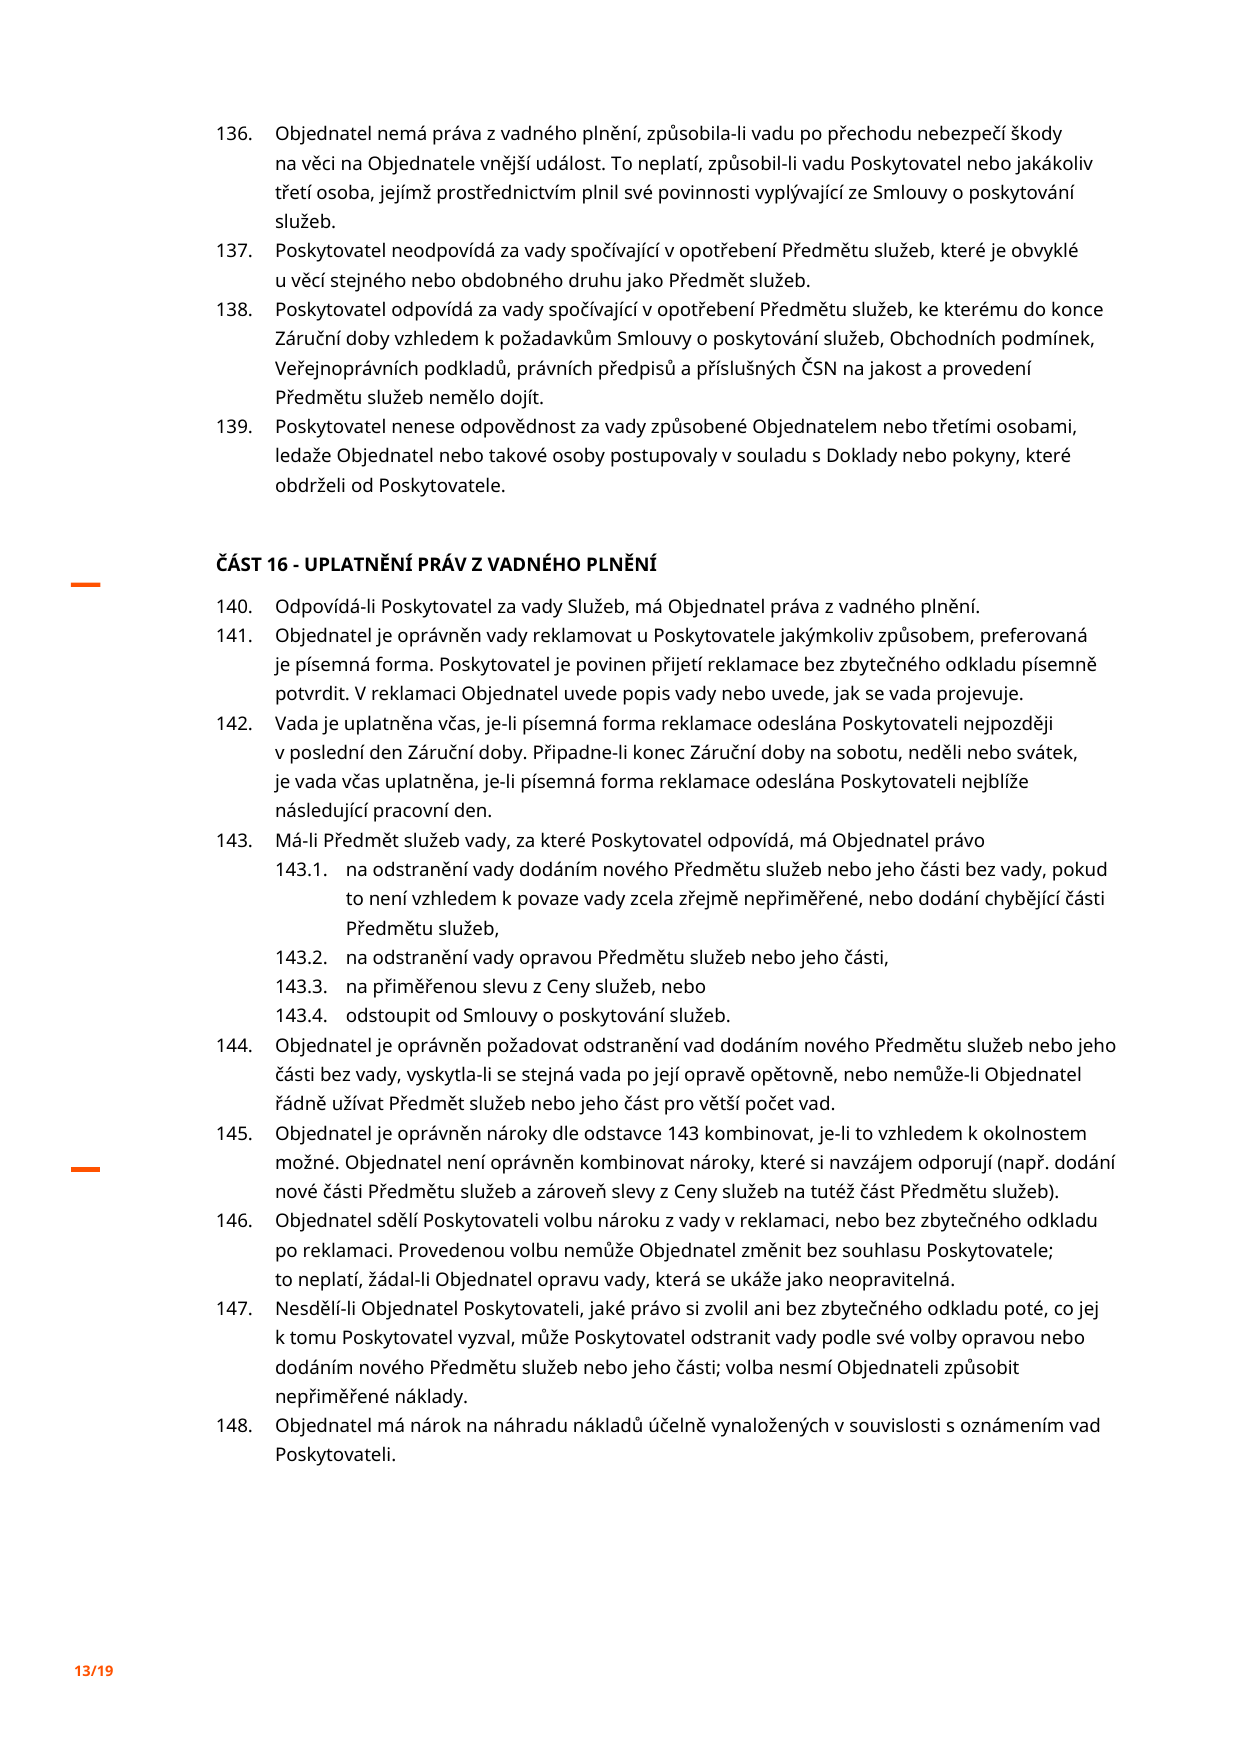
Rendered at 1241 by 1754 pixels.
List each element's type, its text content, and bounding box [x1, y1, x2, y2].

list na přiměřenou slevu z Ceny služeb, nebo [275, 973, 1122, 999]
list Poskytovatel neodpovídá za vady spočívající v opotřebení Předmětu služeb, které je obvyklé u věcí stejného nebo obdobného druhu jako Předmět služeb. [216, 238, 1122, 292]
list Objednatel je oprávněn požadovat odstranění vad dodáním nového Předmětu služeb nebo jeho části bez vady, vyskytla-li se stejná vada po její opravě opětovně, nebo nemůže-li Objednatel řádně užívat Předmět služeb nebo jeho část pro větší počet vad. [216, 1032, 1122, 1116]
list Nesdělí-li Objednatel Poskytovateli, jaké právo si zvolil ani bez zbytečného odkladu poté, co jej k tomu Poskytovatel vyzval, může Poskytovatel odstranit vady podle své volby opravou nebo dodáním nového Předmětu služeb nebo jeho části; volba nesmí Objednateli způsobit nepřiměřené náklady. [216, 1295, 1122, 1409]
list Objednatel má nárok na náhradu nákladů účelně vynaložených v souvislosti s oznámením vad Poskytovateli. [216, 1412, 1122, 1467]
list UPLATNĚNÍ PRÁV Z VADNÉHO PLNĚNÍ [216, 551, 1122, 577]
list na odstranění vady opravou Předmětu služeb nebo jeho části, [275, 944, 1122, 970]
list Vada je uplatněna včas, je-li písemná forma reklamace odeslána Poskytovateli nejpozději v poslední den Záruční doby. Připadne-li konec Záruční doby na sobotu, neděli nebo svátek, je vada včas uplatněna, je-li písemná forma reklamace odeslána Poskytovateli nejblíže následující pracovní den. [216, 710, 1122, 823]
list Objednatel je oprávněn vady reklamovat u Poskytovatele jakýmkoliv způsobem, preferovaná je písemná forma. Poskytovatel je povinen přijetí reklamace bez zbytečného odkladu písemně potvrdit. V reklamaci Objednatel uvede popis vady nebo uvede, jak se vada projevuje. [216, 622, 1122, 706]
list Má-li Předmět služeb vady, za které Poskytovatel odpovídá, má Objednatel právo [216, 827, 1122, 853]
list Poskytovatel nenese odpovědnost za vady způsobené Objednatelem nebo třetími osobami, ledaže Objednatel nebo takové osoby postupovaly v souladu s Doklady nebo pokyny, které obdrželi od Poskytovatele. [216, 413, 1122, 497]
list Objednatel nemá práva z vadného plnění, způsobila-li vadu po přechodu nebezpečí škody na věci na Objednatele vnější událost. To neplatí, způsobil-li vadu Poskytovatel nebo jakákoliv třetí osoba, jejímž prostřednictvím plnil své povinnosti vyplývající ze Smlouvy o poskytování služeb. [216, 121, 1122, 234]
list Poskytovatel odpovídá za vady spočívající v opotřebení Předmětu služeb, ke kterému do konce Záruční doby vzhledem k požadavkům Smlouvy o poskytování služeb, Obchodních podmínek, Veřejnoprávních podkladů, právních předpisů a příslušných ČSN na jakost a provedení Předmětu služeb nemělo dojít. [216, 296, 1122, 409]
list na odstranění vady dodáním nového Předmětu služeb nebo jeho části bez vady, pokud to není vzhledem k povaze vady zcela zřejmě nepřiměřené, nebo dodání chybějící části Předmětu služeb, [275, 856, 1122, 940]
list Objednatel sdělí Poskytovateli volbu nároku z vady v reklamaci, nebo bez zbytečného odkladu po reklamaci. Provedenou volbu nemůže Objednatel změnit bez souhlasu Poskytovatele; to neplatí, žádal-li Objednatel opravu vady, která se ukáže jako neopravitelná. [216, 1208, 1122, 1292]
list odstoupit od Smlouvy o poskytování služeb. [275, 1003, 1122, 1028]
list Objednatel je oprávněn nároky dle odstavce 143 kombinovat, je-li to vzhledem k okolnostem možné. Objednatel není oprávněn kombinovat nároky, které si navzájem odporují (např. dodání nové části Předmětu služeb a zároveň slevy z Ceny služeb na tutéž část Předmětu služeb). [216, 1120, 1122, 1204]
list Odpovídá-li Poskytovatel za vady Služeb, má Objednatel práva z vadného plnění. [216, 593, 1122, 618]
